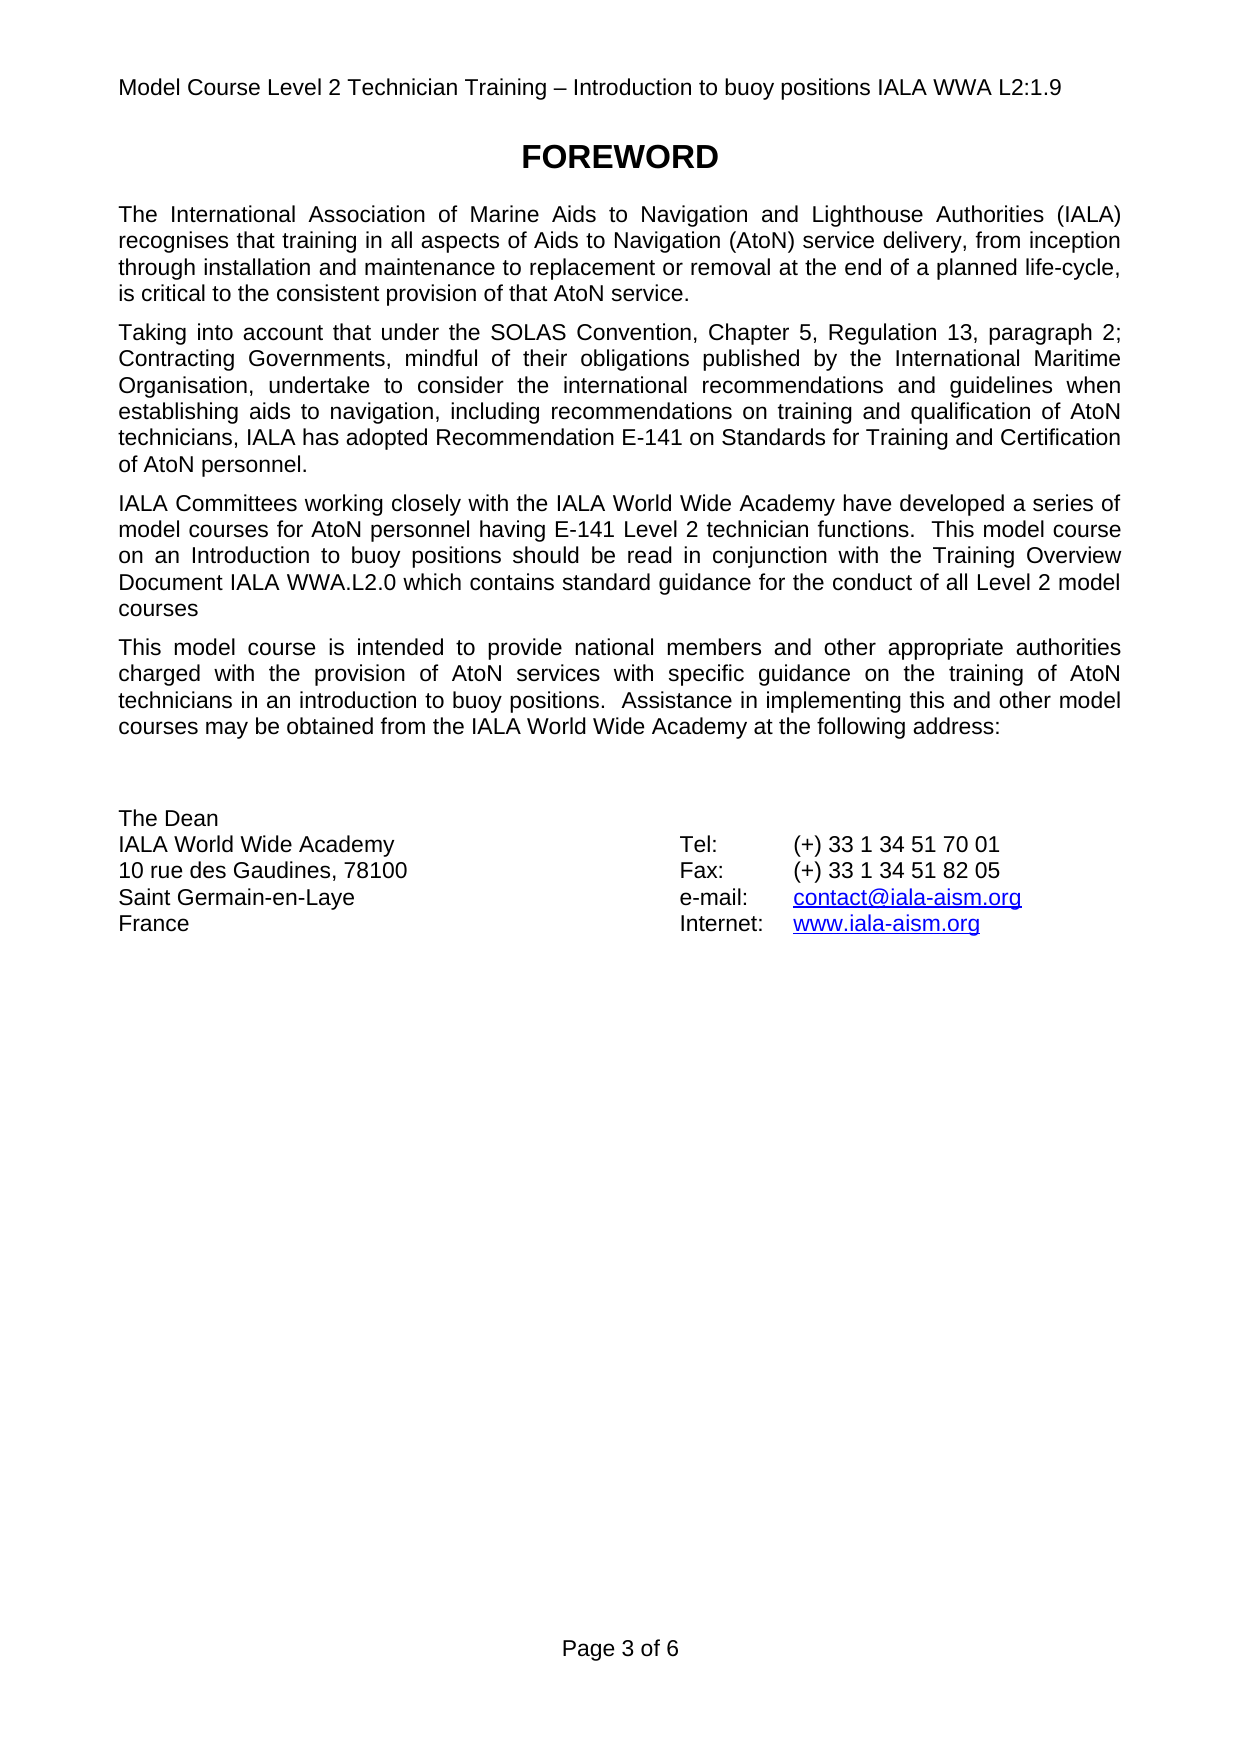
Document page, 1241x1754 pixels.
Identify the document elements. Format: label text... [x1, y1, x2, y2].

text The Dean [118, 804, 1122, 831]
text IALA Committees working closely with the IALA World Wide Academy have developed a series of model courses for AtoN personnel having E-141 Level 2 technician functions. This model course on an Introduction to buoy positions should be read in conjunction with the Training Overview Document IALA WWA.L2.0 which contains standard guidance for the conduct of all Level 2 model courses [118, 489, 1122, 621]
text The International Association of Marine Aids to Navigation and Lighthouse Authorities (IALA) recognises that training in all aspects of Aids to Navigation (AtoN) service delivery, from inception through installation and maintenance to replacement or removal at the end of a planned life-cycle, is critical to the consistent provision of that AtoN service. [118, 201, 1122, 306]
title FOREWORD [118, 138, 1122, 176]
text IALA World Wide Academy Tel: (+) 33 1 34 51 70 01 [118, 831, 1122, 857]
text Saint Germain-en-Laye e-mail: contact@iala-aism.org [118, 883, 1122, 910]
text Taking into account that under the SOLAS Convention, Chapter 5, Regulation 13, paragraph 2; Contracting Governments, mindful of their obligations published by the International Maritime Organisation, undertake to consider the international recommendations and guidelines when establishing aids to navigation, including recommendations on training and qualification of AtoN technicians, IALA has adopted Recommendation E-141 on Standards for Training and Certification of AtoN personnel. [118, 319, 1122, 477]
text France Internet: www.iala-aism.org [118, 910, 1122, 936]
text 10 rue des Gaudines, 78100 Fax: (+) 33 1 34 51 82 05 [118, 857, 1122, 883]
text This model course is intended to provide national members and other appropriate authorities charged with the provision of AtoN services with specific guidance on the training of AtoN technicians in an introduction to buoy positions. Assistance in implementing this and other model courses may be obtained from the IALA World Wide Academy at the following address: [118, 634, 1122, 739]
